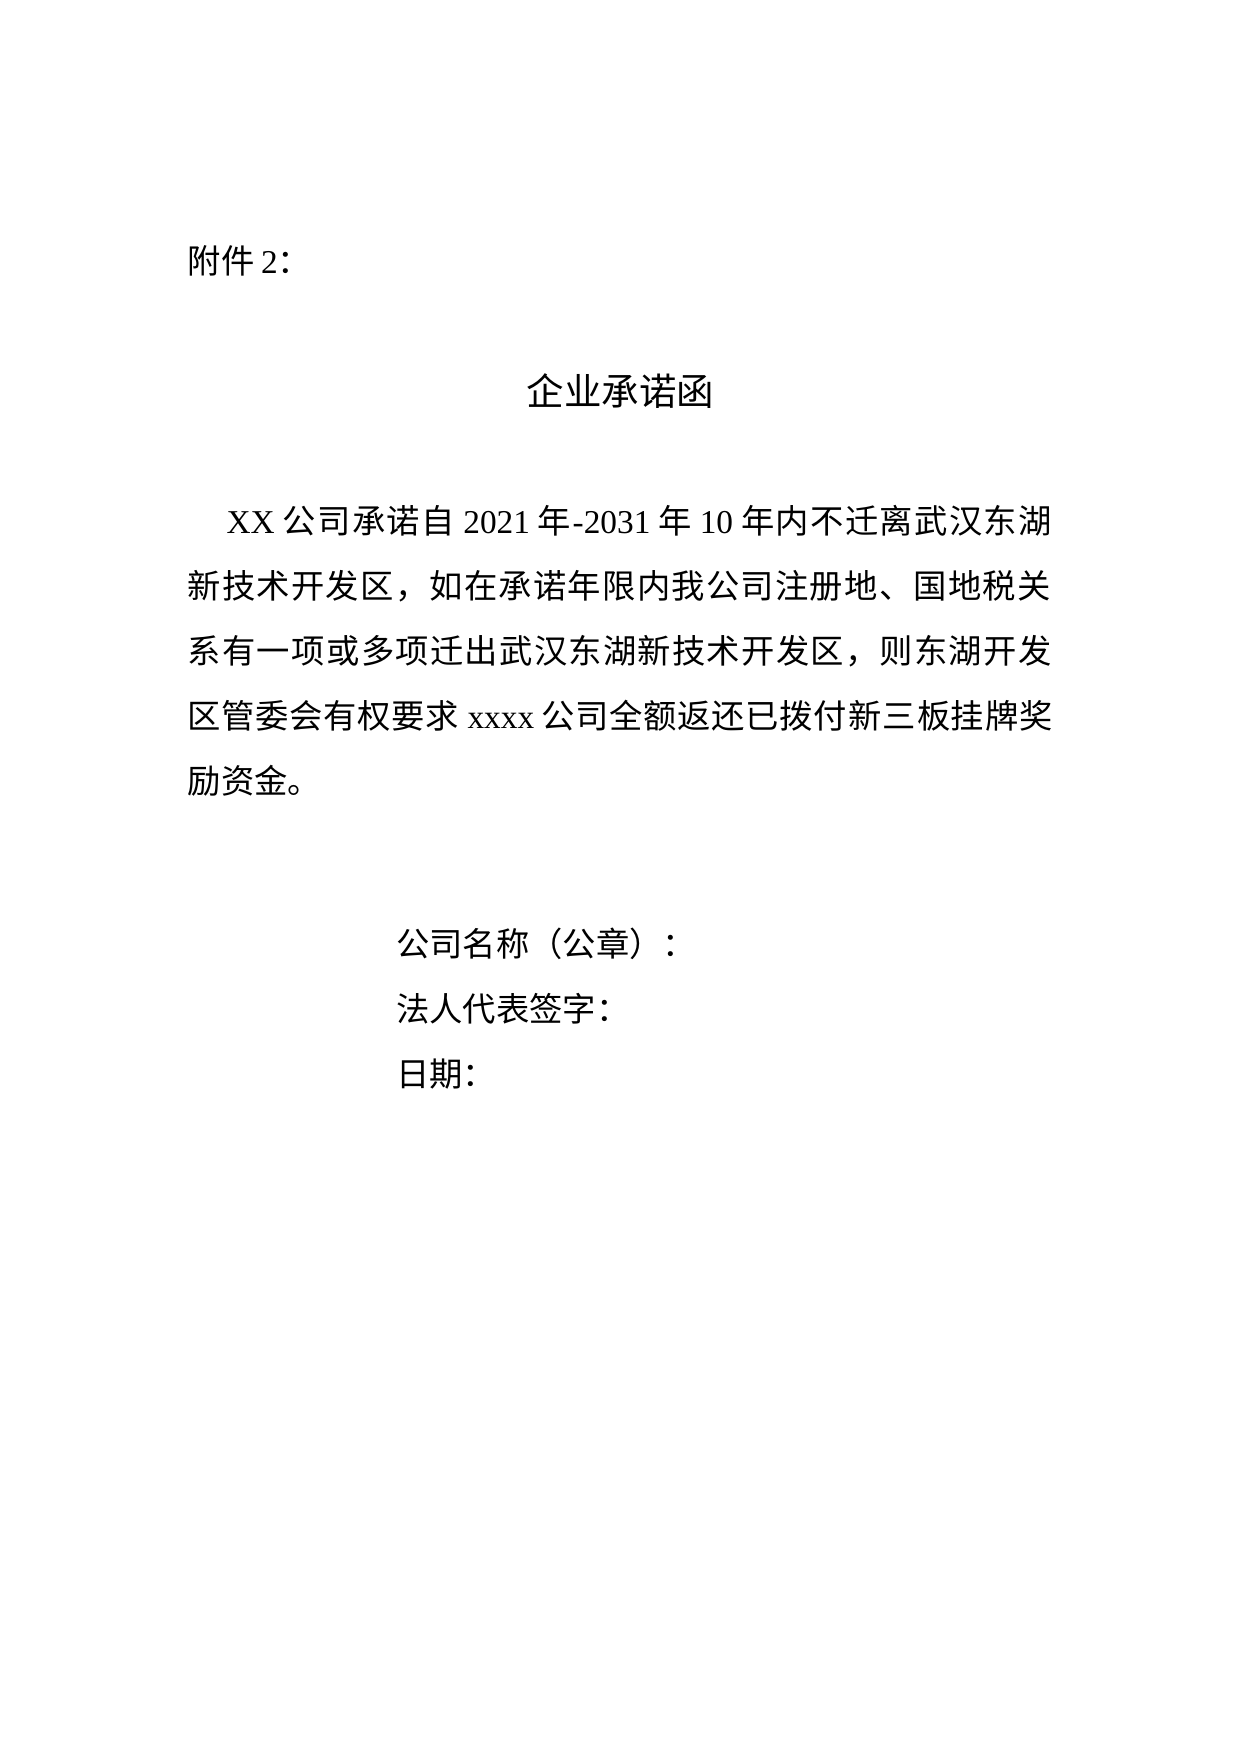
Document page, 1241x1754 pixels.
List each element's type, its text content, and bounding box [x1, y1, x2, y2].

text 公司名称（公章）： [187, 909, 1053, 974]
text 法人代表签字： [187, 974, 1053, 1039]
text 附件2： [187, 227, 1053, 292]
text 企业承诺函 [187, 357, 1053, 422]
text 日期： [187, 1039, 1053, 1104]
text XX公司承诺自2021年-2031年10年内不迁离武汉东湖新技术开发区，如在承诺年限内我公司注册地、国地税关系有一项或多项迁出武汉东湖新技术开发区，则东湖开发区管委会有权要求xxxx公司全额返还已拨付新三板挂牌奖励资金。 [187, 487, 1053, 812]
